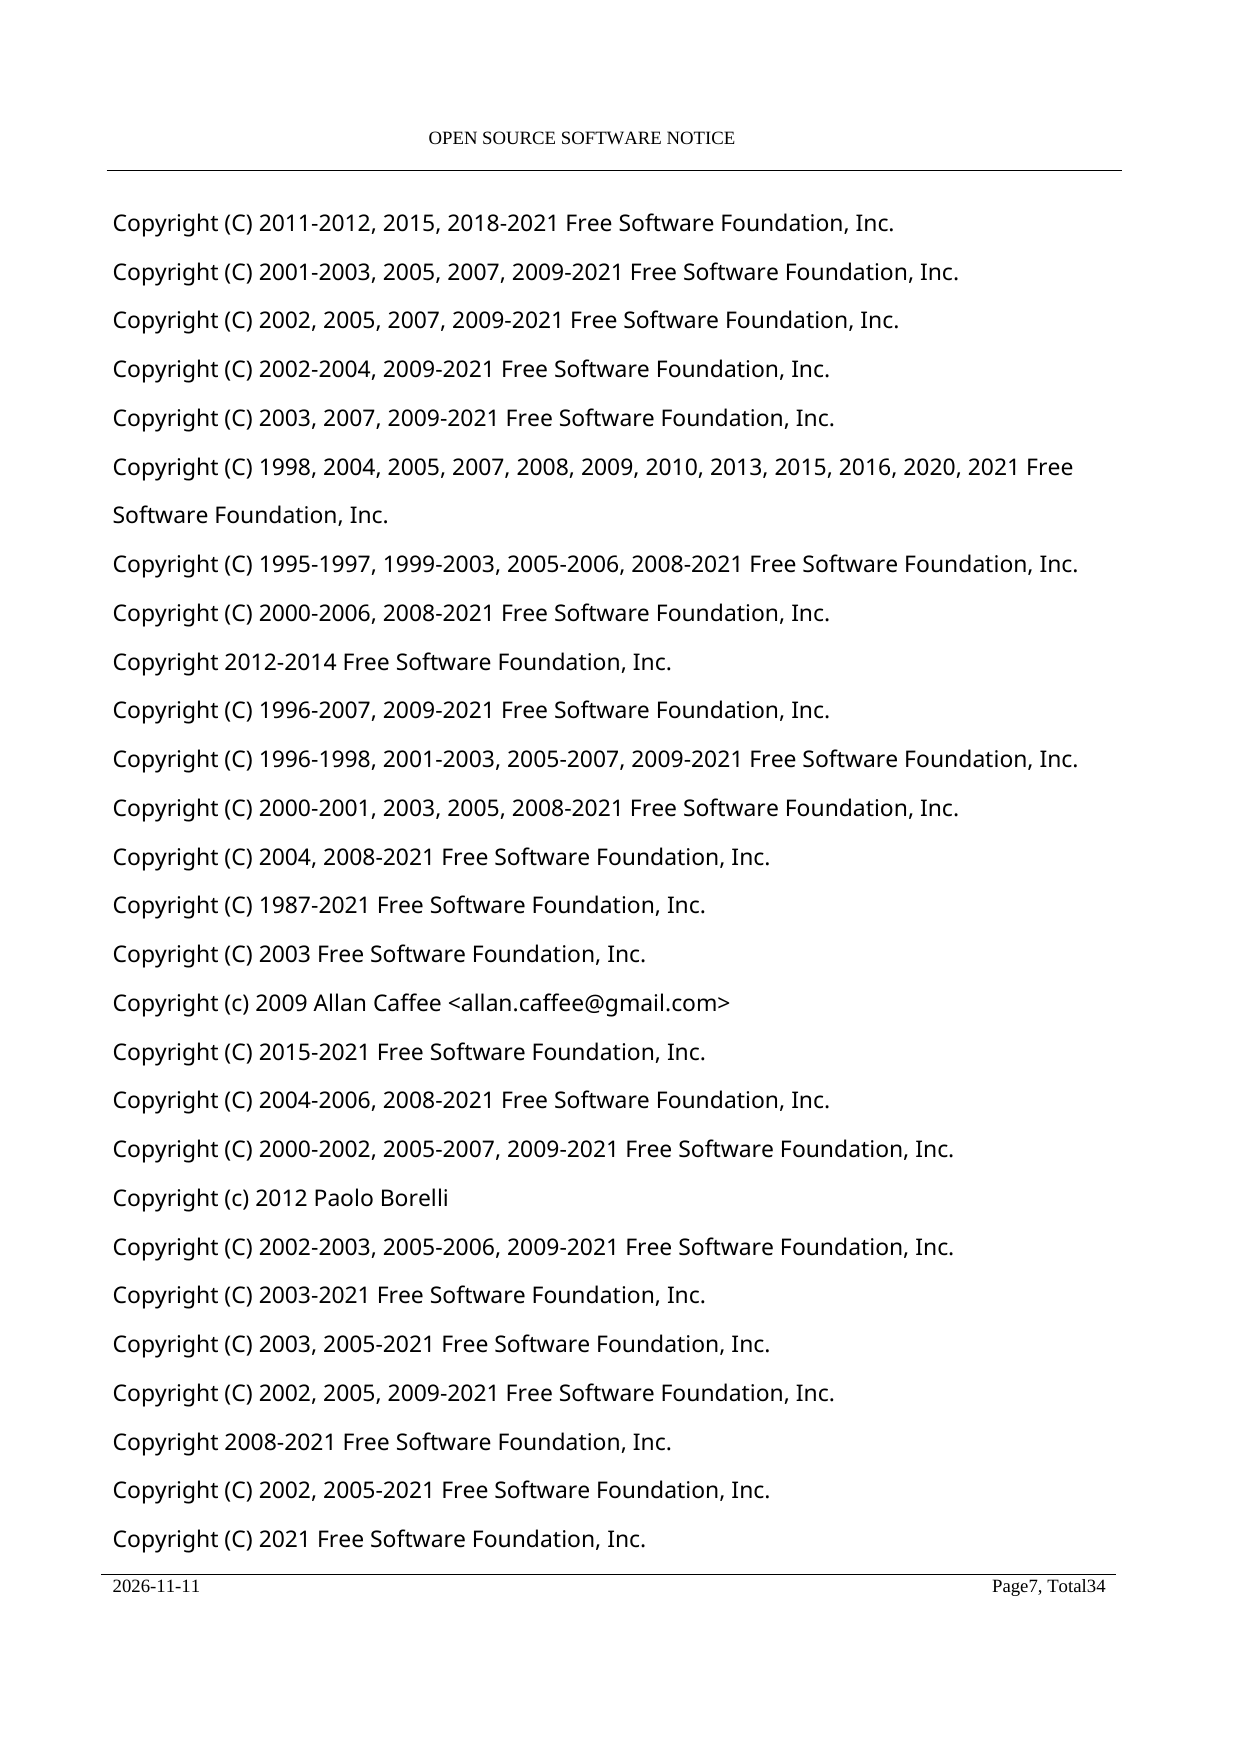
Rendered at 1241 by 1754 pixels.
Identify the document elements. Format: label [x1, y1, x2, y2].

text [112, 206, 1128, 1555]
